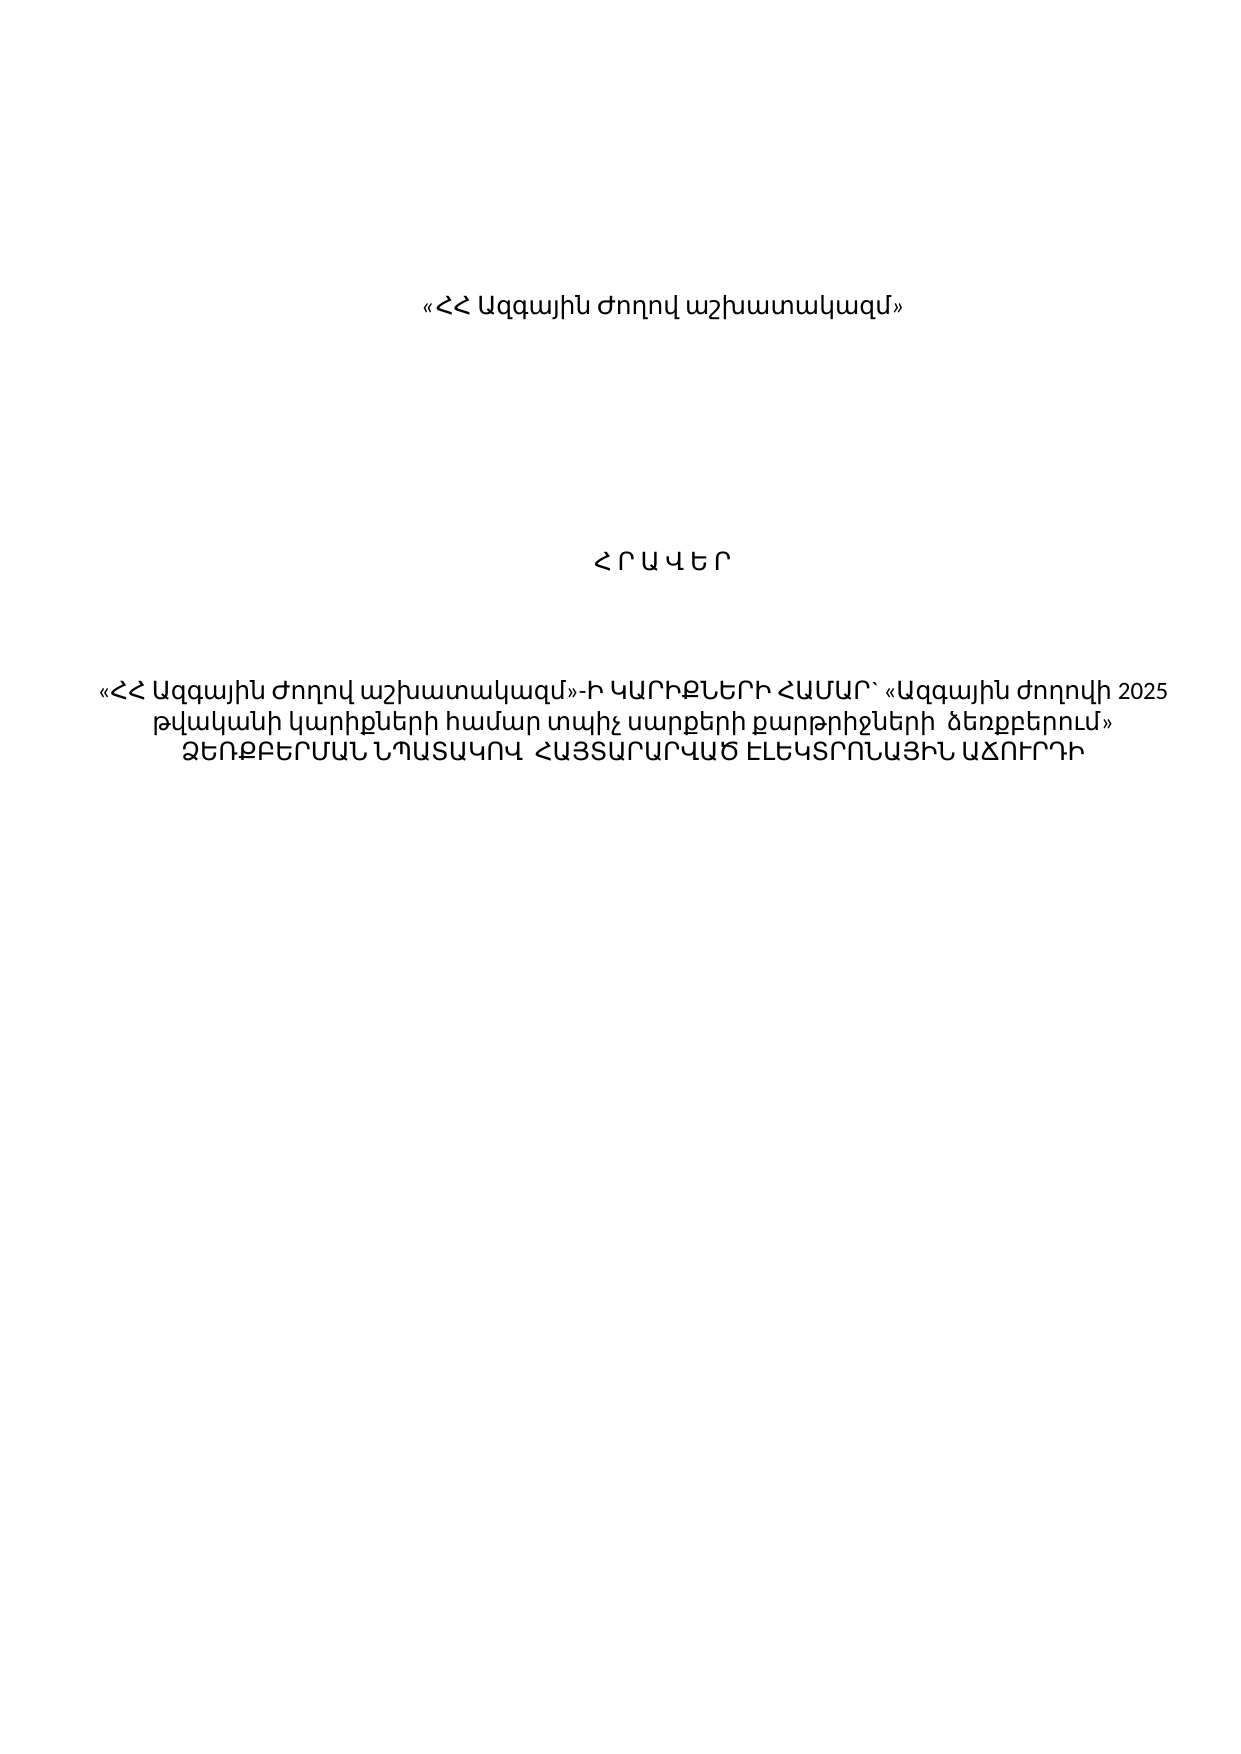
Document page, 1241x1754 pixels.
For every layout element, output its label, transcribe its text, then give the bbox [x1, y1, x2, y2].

text «ՀՀ Ազգային Ժողով աշխատակազմ»-Ի ԿԱՐԻՔՆԵՐԻ ՀԱՄԱՐ` «Ազգային ժողովի 2025 թվականի կարիքների համար տպիչ սարքերի քարթրիջների ձեռքբերում» ՁԵՌՔԲԵՐՄԱՆ ՆՊԱՏԱԿՈՎ ՀԱՅՏԱՐԱՐՎԱԾ ԷԼԵԿՏՐՈՆԱՅԻՆ ԱՃՈՒՐԴԻ [94, 676, 1172, 767]
text « ՀՀ Ազգային Ժողով աշխատակազմ» [94, 290, 1172, 321]
text Հ Ր Ա Վ Ե Ր [94, 546, 1172, 577]
